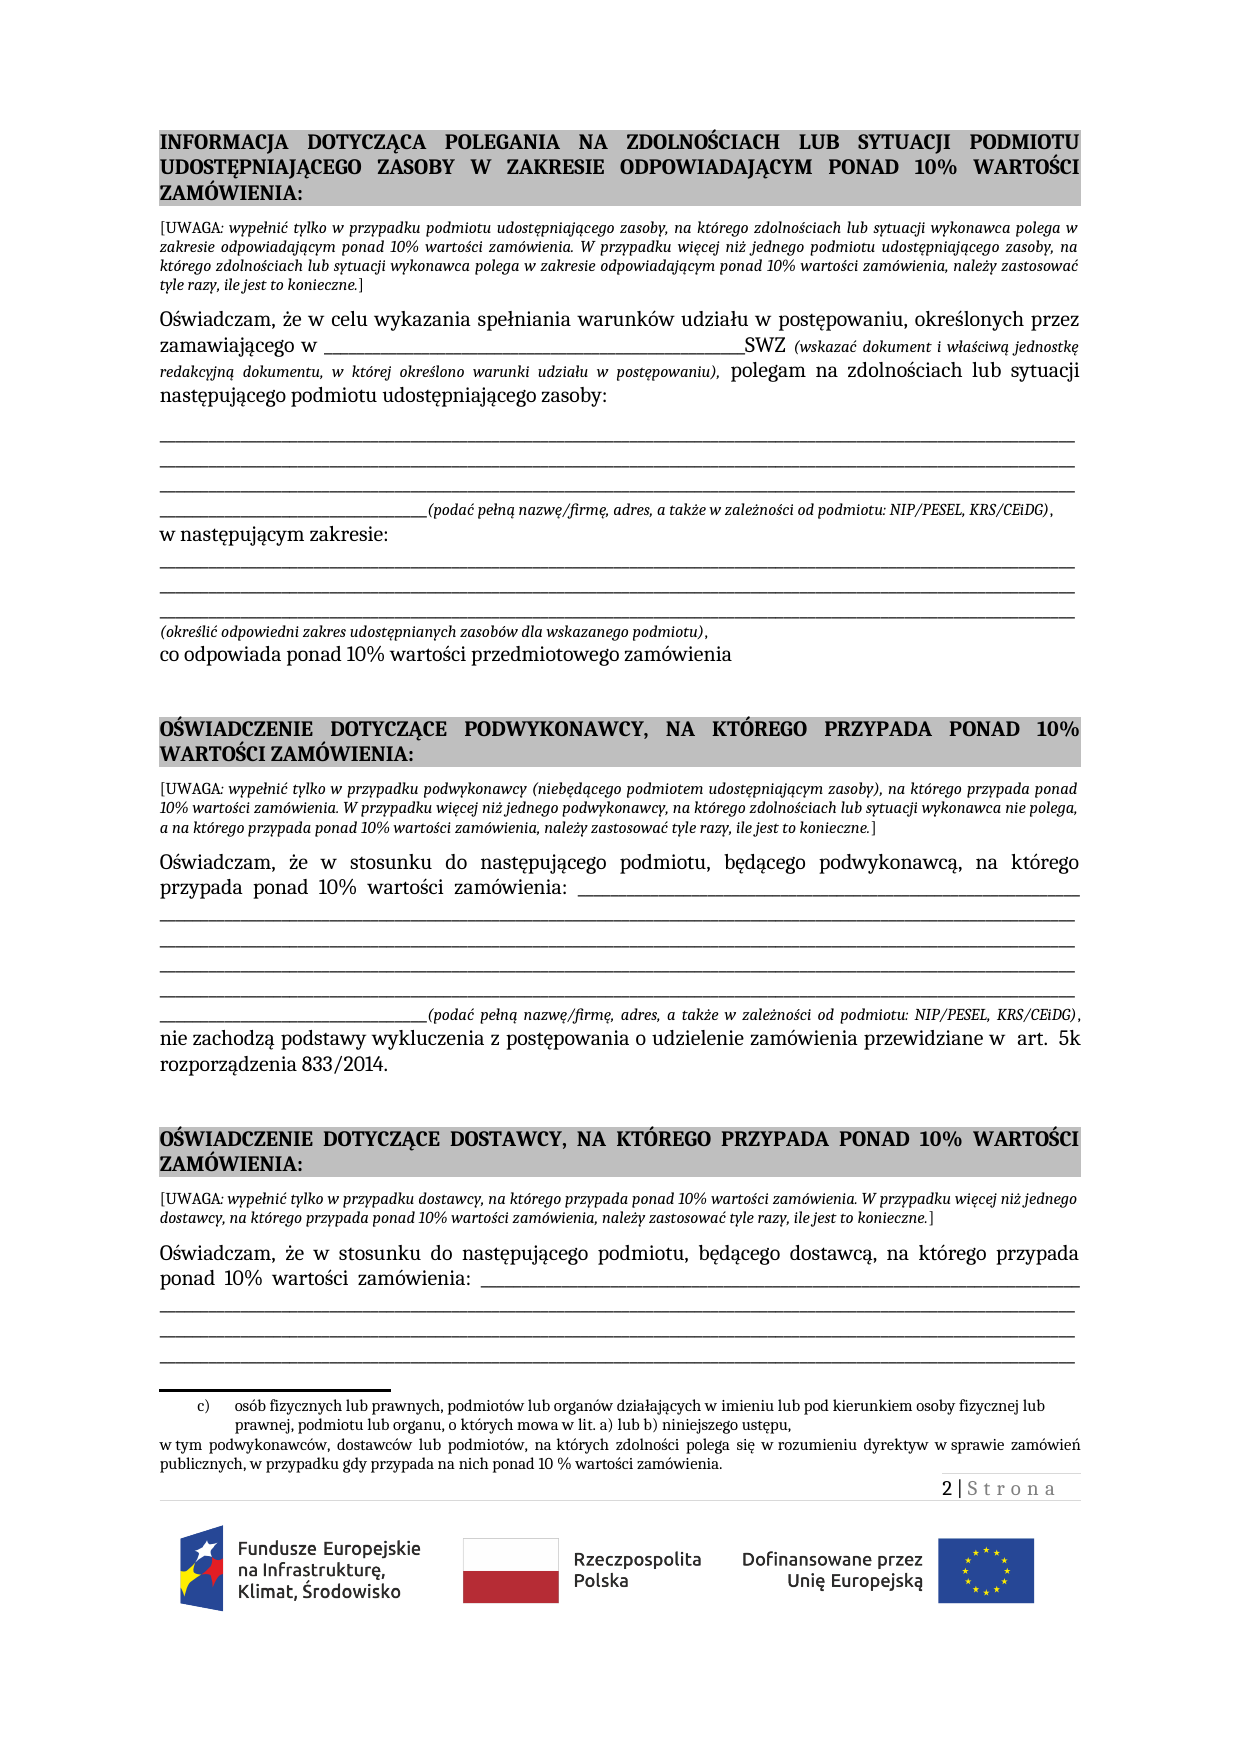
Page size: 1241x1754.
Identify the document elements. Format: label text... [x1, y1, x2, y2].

text ____________________________________________________________________________________________________________________________________________________________________________________________________________________________________________________________________________________________________________________________________________________________________________________(podać pełną nazwę/firmę, adres, a także w zależności od podmiotu: NIP/PESEL, KRS/CEiDG), w następującym zakresie: ___________________________________________________________________________________________________________________________________________________________________________________________________________________________________________________________________________________________________________________________________________________ (określić odpowiedni zakres udostępnianych zasobów dla wskazanego podmiotu), co odpowiada ponad 10% wartości przedmiotowego zamówienia [159, 421, 1081, 667]
text Oświadczam, że w stosunku do następującego podmiotu, będącego podwykonawcą, na którego przypada ponad 10% wartości zamówienia: ______________________________________________________________ _____________________________________________________________________________________________________________________________________________________________________________________________________________________________________________________________________________________________________________________________________________________________________________________________________________________________________________________________________________________________________(podać pełną nazwę/firmę, adres, a także w zależności od podmiotu: NIP/PESEL, KRS/CEiDG), nie zachodzą podstawy wykluczenia z postępowania o udzielenie zamówienia przewidziane w art. 5k rozporządzenia 833/2014. [159, 850, 1081, 1077]
picture [159, 1503, 1057, 1633]
text [UWAGA: wypełnić tylko w przypadku podwykonawcy (niebędącego podmiotem udostępniającym zasoby), na którego przypada ponad 10% wartości zamówienia. W przypadku więcej niż jednego podwykonawcy, na którego zdolnościach lub sytuacji wykonawca nie polega, a na którego przypada ponad 10% wartości zamówienia, należy zastosować tyle razy, ile jest to konieczne.] [159, 780, 1081, 837]
text [UWAGA: wypełnić tylko w przypadku podmiotu udostępniającego zasoby, na którego zdolnościach lub sytuacji wykonawca polega w zakresie odpowiadającym ponad 10% wartości zamówienia. W przypadku więcej niż jednego podmiotu udostępniającego zasoby, na którego zdolnościach lub sytuacji wykonawca polega w zakresie odpowiadającym ponad 10% wartości zamówienia, należy zastosować tyle razy, ile jest to konieczne.] [159, 218, 1081, 295]
text Oświadczam, że w celu wykazania spełniania warunków udziału w postępowaniu, określonych przez zamawiającego w ____________________________________________________SWZ (wskazać dokument i właściwą jednostkę redakcyjną dokumentu, w której określono warunki udziału w postępowaniu), polegam na zdolnościach lub sytuacji następującego podmiotu udostępniającego zasoby: [159, 307, 1081, 408]
text [UWAGA: wypełnić tylko w przypadku dostawcy, na którego przypada ponad 10% wartości zamówienia. W przypadku więcej niż jednego dostawcy, na którego przypada ponad 10% wartości zamówienia, należy zastosować tyle razy, ile jest to konieczne.] [159, 1190, 1081, 1228]
text OŚWIADCZENIE DOTYCZĄCE PODWYKONAWCY, NA KTÓREGO PRZYPADA PONAD 10% WARTOŚCI ZAMÓWIENIA: [159, 717, 1081, 767]
text INFORMACJA DOTYCZĄCA POLEGANIA NA ZDOLNOŚCIACH LUB SYTUACJI PODMIOTU UDOSTĘPNIAJĄCEGO ZASOBY W ZAKRESIE ODPOWIADAJĄCYM PONAD 10% WARTOŚCI ZAMÓWIENIA: [159, 130, 1081, 206]
text OŚWIADCZENIE DOTYCZĄCE DOSTAWCY, NA KTÓREGO PRZYPADA PONAD 10% WARTOŚCI ZAMÓWIENIA: [159, 1127, 1081, 1177]
